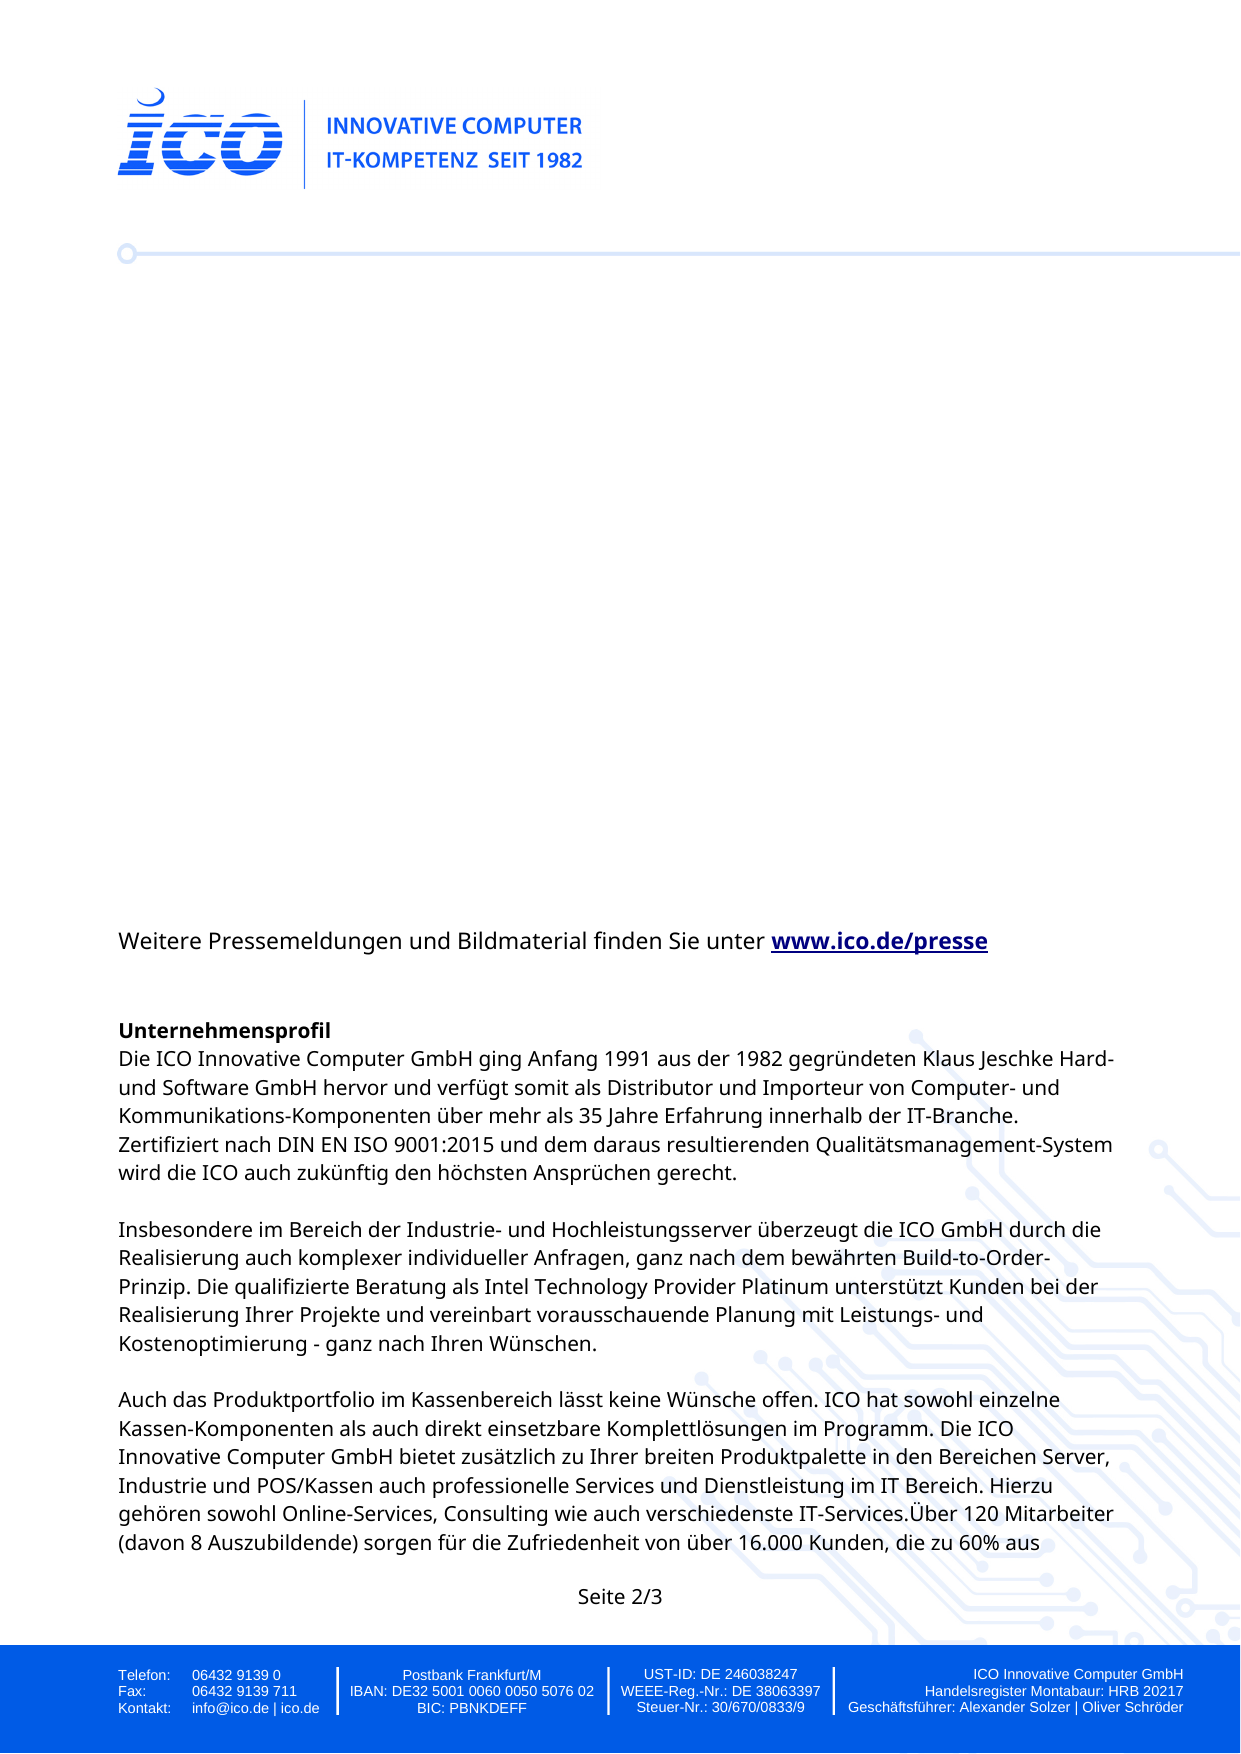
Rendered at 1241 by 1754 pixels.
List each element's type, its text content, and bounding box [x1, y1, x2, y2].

picture [117, 87, 601, 190]
text Unternehmensprofil [118, 1016, 1122, 1044]
picture [0, 1028, 1241, 1754]
picture [111, 243, 1241, 264]
text Weitere Pressemeldungen und Bildmaterial finden Sie unter www.ico.de/presse [118, 925, 1122, 956]
text Insbesondere im Bereich der Industrie- und Hochleistungsserver überzeugt die ICO GmbH durch die Realisierung auch komplexer individueller Anfragen, ganz nach dem bewährten Build-to-Order-Prinzip. Die qualifizierte Beratung als Intel Technology Provider Platinum unterstützt Kunden bei der Realisierung Ihrer Projekte und vereinbart vorausschauende Planung mit Leistungs- und Kostenoptimierung - ganz nach Ihren Wünschen. [118, 1215, 1122, 1357]
text Die ICO Innovative Computer GmbH ging Anfang 1991 aus der 1982 gegründeten Klaus Jeschke Hard- und Software GmbH hervor und verfügt somit als Distributor und Importeur von Computer- und Kommunikations-Komponenten über mehr als 35 Jahre Erfahrung innerhalb der IT-Branche. Zertifiziert nach DIN EN ISO 9001:2015 und dem daraus resultierenden Qualitätsmanagement-System wird die ICO auch zukünftig den höchsten Ansprüchen gerecht. [118, 1044, 1122, 1187]
